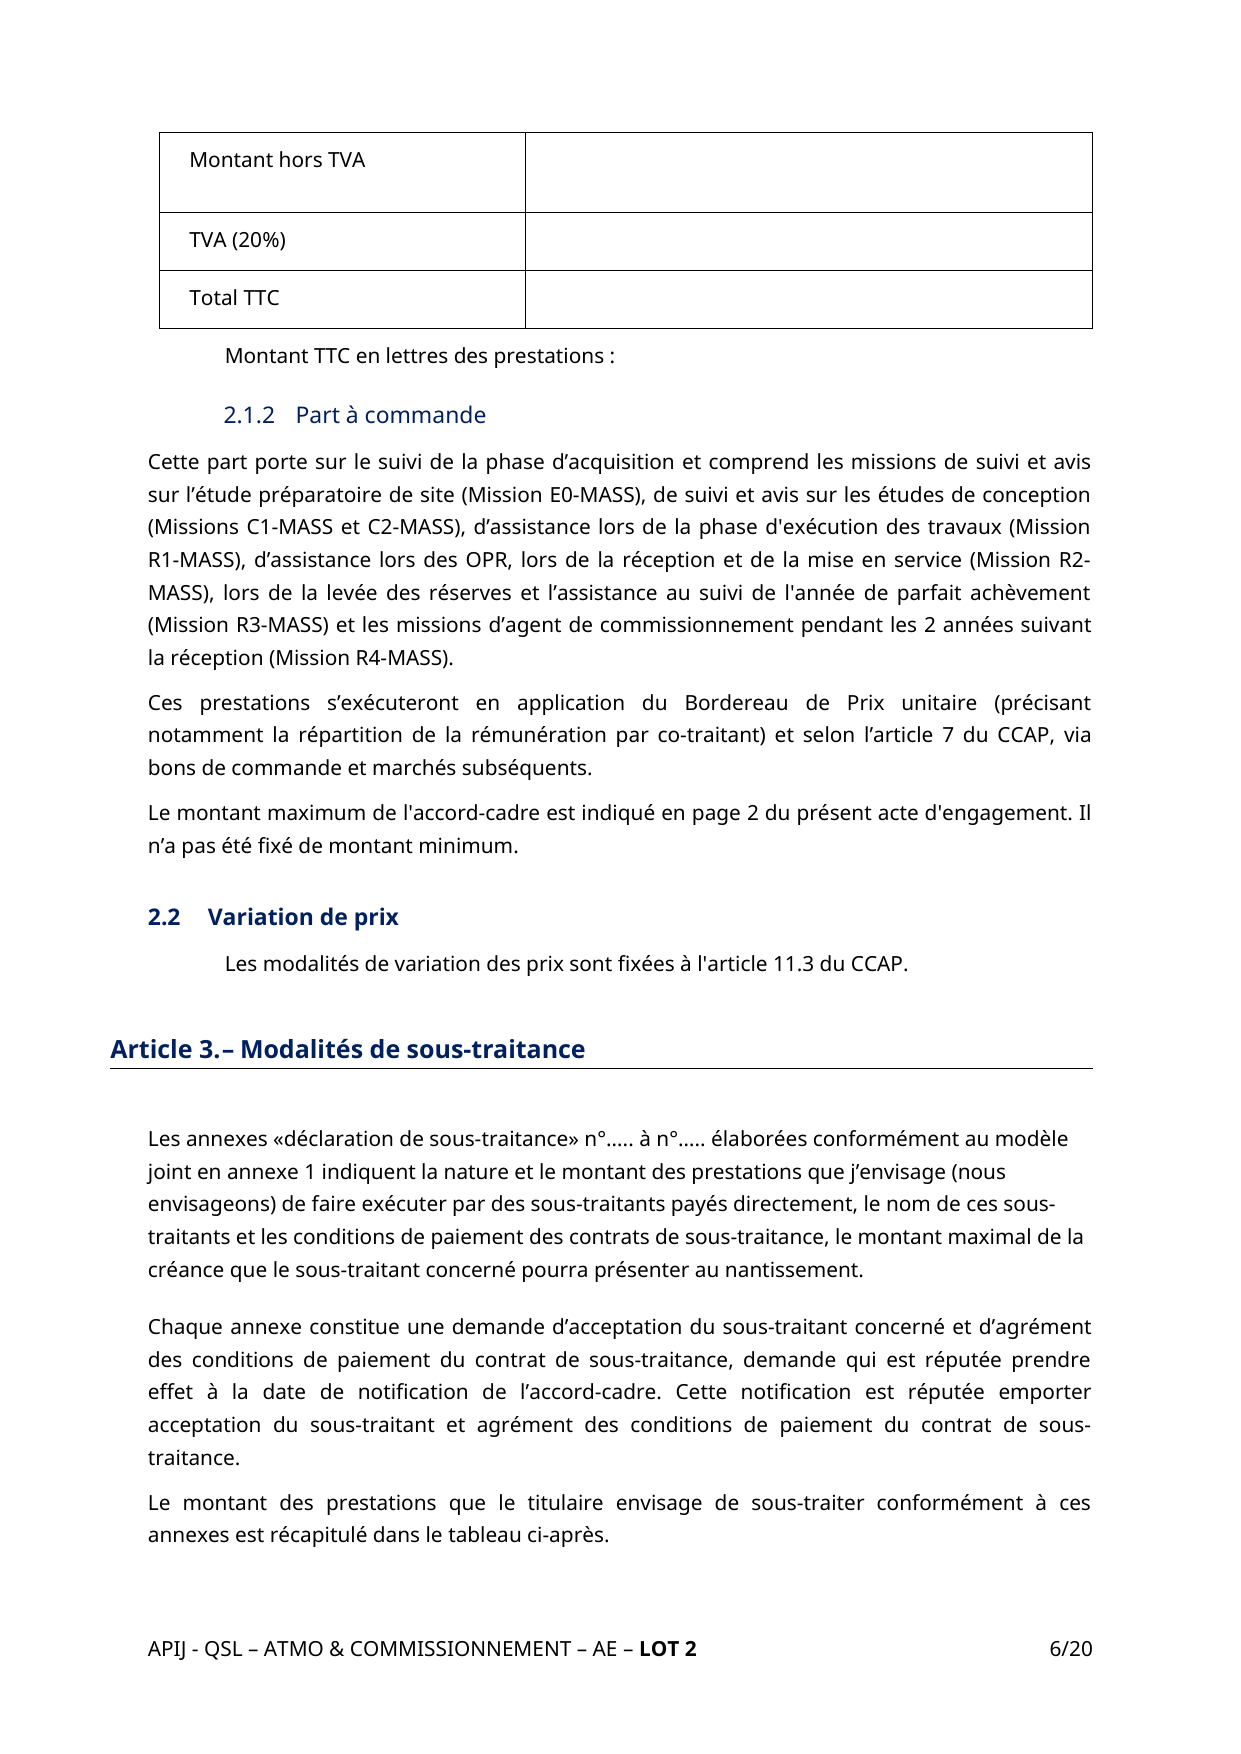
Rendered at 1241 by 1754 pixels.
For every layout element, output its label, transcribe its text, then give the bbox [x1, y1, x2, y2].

table_cell Total TTC [160, 271, 525, 328]
table_cell [526, 271, 1092, 328]
text Montant TTC en lettres des prestations : [224, 341, 1093, 369]
text Les modalités de variation des prix sont fixées à l'article 11.3 du CCAP. [224, 949, 1093, 978]
text Chaque annexe constitue une demande d’acceptation du sous-traitant concerné et d’agrément des conditions de paiement du contrat de sous-traitance, demande qui est réputée prendre effet à la date de notification de l’accord-cadre. Cette notification est réputée emporter acceptation du sous-traitant et agrément des conditions de paiement du contrat de sous-traitance. [148, 1312, 1093, 1471]
text Le montant maximum de l'accord-cadre est indiqué en page 2 du présent acte d'engagement. Il n’a pas été fixé de montant minimum. [148, 798, 1093, 859]
text Le montant des prestations que le titulaire envisage de sous-traiter conformément à ces annexes est récapitulé dans le tableau ci-après. [148, 1488, 1093, 1549]
subtitle Les annexes «déclaration de sous-traitance» n°….. à n°….. élaborées conformément au modèle joint en annexe 1 indiquent la nature et le montant des prestations que j’envisage (nous envisageons) de faire exécuter par des sous-traitants payés directement, le nom de ces sous-traitants et les conditions de paiement des contrats de sous-traitance, le montant maximal de la créance que le sous-traitant concerné pourra présenter au nantissement. [148, 1124, 1093, 1283]
text Cette part porte sur le suivi de la phase d’acquisition et comprend les missions de suivi et avis sur l’étude préparatoire de site (Mission E0-MASS), de suivi et avis sur les études de conception (Missions C1-MASS et C2-MASS), d’assistance lors de la phase d'exécution des travaux (Mission R1-MASS), d’assistance lors des OPR, lors de la réception et de la mise en service (Mission R2-MASS), lors de la levée des réserves et l’assistance au suivi de l'année de parfait achèvement (Mission R3-MASS) et les missions d’agent de commissionnement pendant les 2 années suivant la réception (Mission R4-MASS). [148, 447, 1093, 671]
subtitle Variation de prix [148, 901, 1093, 932]
table_header Montant hors TVA [160, 133, 525, 212]
subtitle – Modalités de sous-traitance [110, 1032, 1093, 1068]
subtitle Part à commande [223, 399, 1093, 430]
table_header [526, 133, 1092, 212]
table_cell TVA (20%) [160, 213, 525, 269]
text Ces prestations s’exécuteront en application du Bordereau de Prix unitaire (précisant notamment la répartition de la rémunération par co-traitant) et selon l’article 7 du CCAP, via bons de commande et marchés subséquents. [148, 688, 1093, 782]
table_cell [526, 213, 1092, 269]
